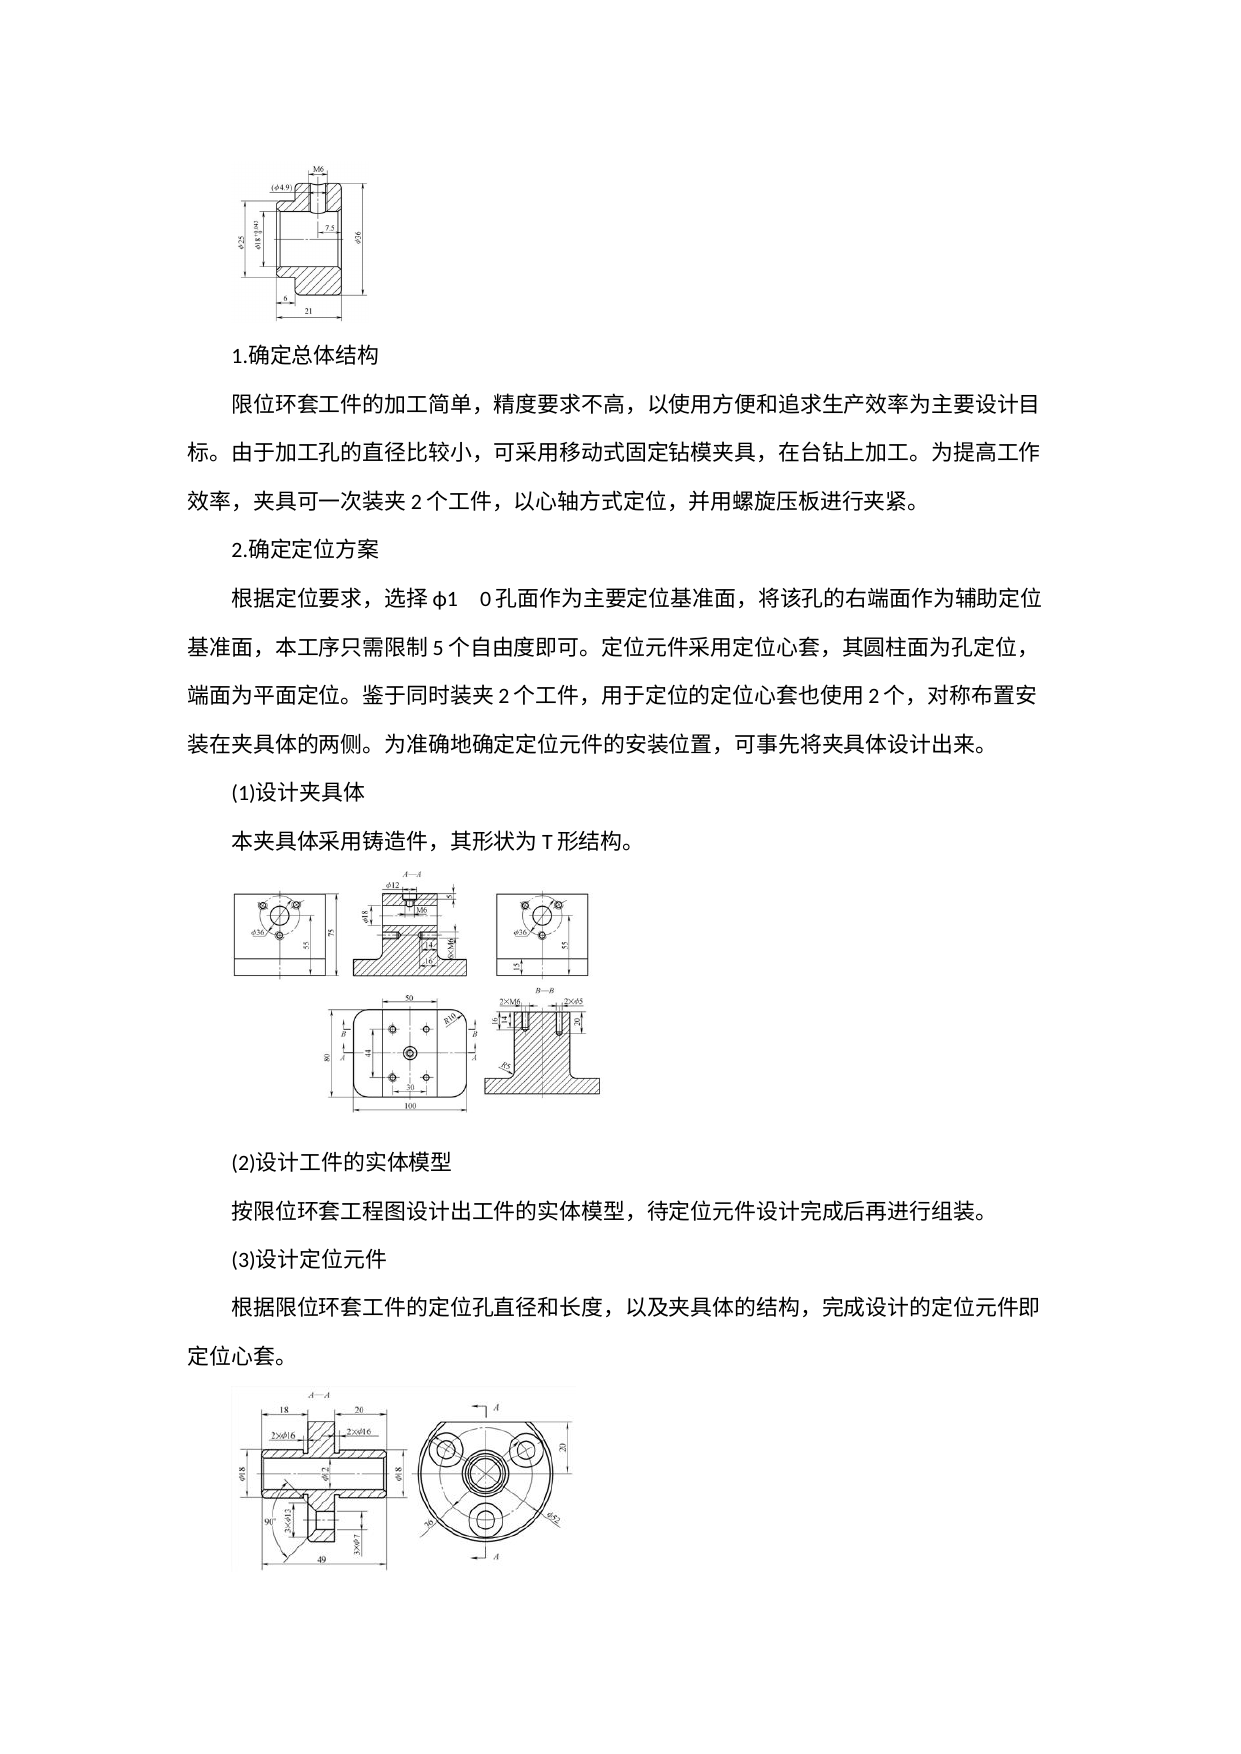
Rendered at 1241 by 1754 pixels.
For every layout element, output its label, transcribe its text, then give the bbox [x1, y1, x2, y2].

list 设计夹具体 [187, 775, 1053, 807]
list 根据定位要求，选择ϕ1 0孔面作为主要定位基准面，将该孔的右端面作为辅助定位基准面，本工序只需限制5个自由度即可。定位元件采用定位心套，其圆柱面为孔定位，端面为平面定位。鉴于同时装夹2个工件，用于定位的定位心套也使用2个，对称布置安装在夹具体的两侧。为准确地确定定位元件的安装位置，可事先将夹具体设计出来。 [187, 580, 1053, 759]
list 根据限位环套工件的定位孔直径和长度，以及夹具体的结构，完成设计的定位元件即定位心套。 [187, 1290, 1053, 1371]
list 2.确定定位方案 [187, 532, 1053, 564]
list 设计定位元件 [187, 1242, 1053, 1274]
list 本夹具体采用铸造件，其形状为T形结构。 [187, 823, 1053, 856]
list 设计工件的实体模型 [187, 1145, 1053, 1177]
list 按限位环套工程图设计出工件的实体模型，待定位元件设计完成后再进行组装。 [187, 1193, 1053, 1226]
picture [231, 1386, 576, 1572]
list 限位环套工件的加工简单，精度要求不高，以使用方便和追求生产效率为主要设计目标。由于加工孔的直径比较小，可采用移动式固定钻模夹具，在台钻上加工。为提高工作效率，夹具可一次装夹2个工件，以心轴方式定位，并用螺旋压板进行夹紧。 [187, 386, 1053, 516]
list 确定总体结构 [187, 338, 1053, 370]
picture [231, 871, 605, 1113]
picture [231, 161, 369, 323]
